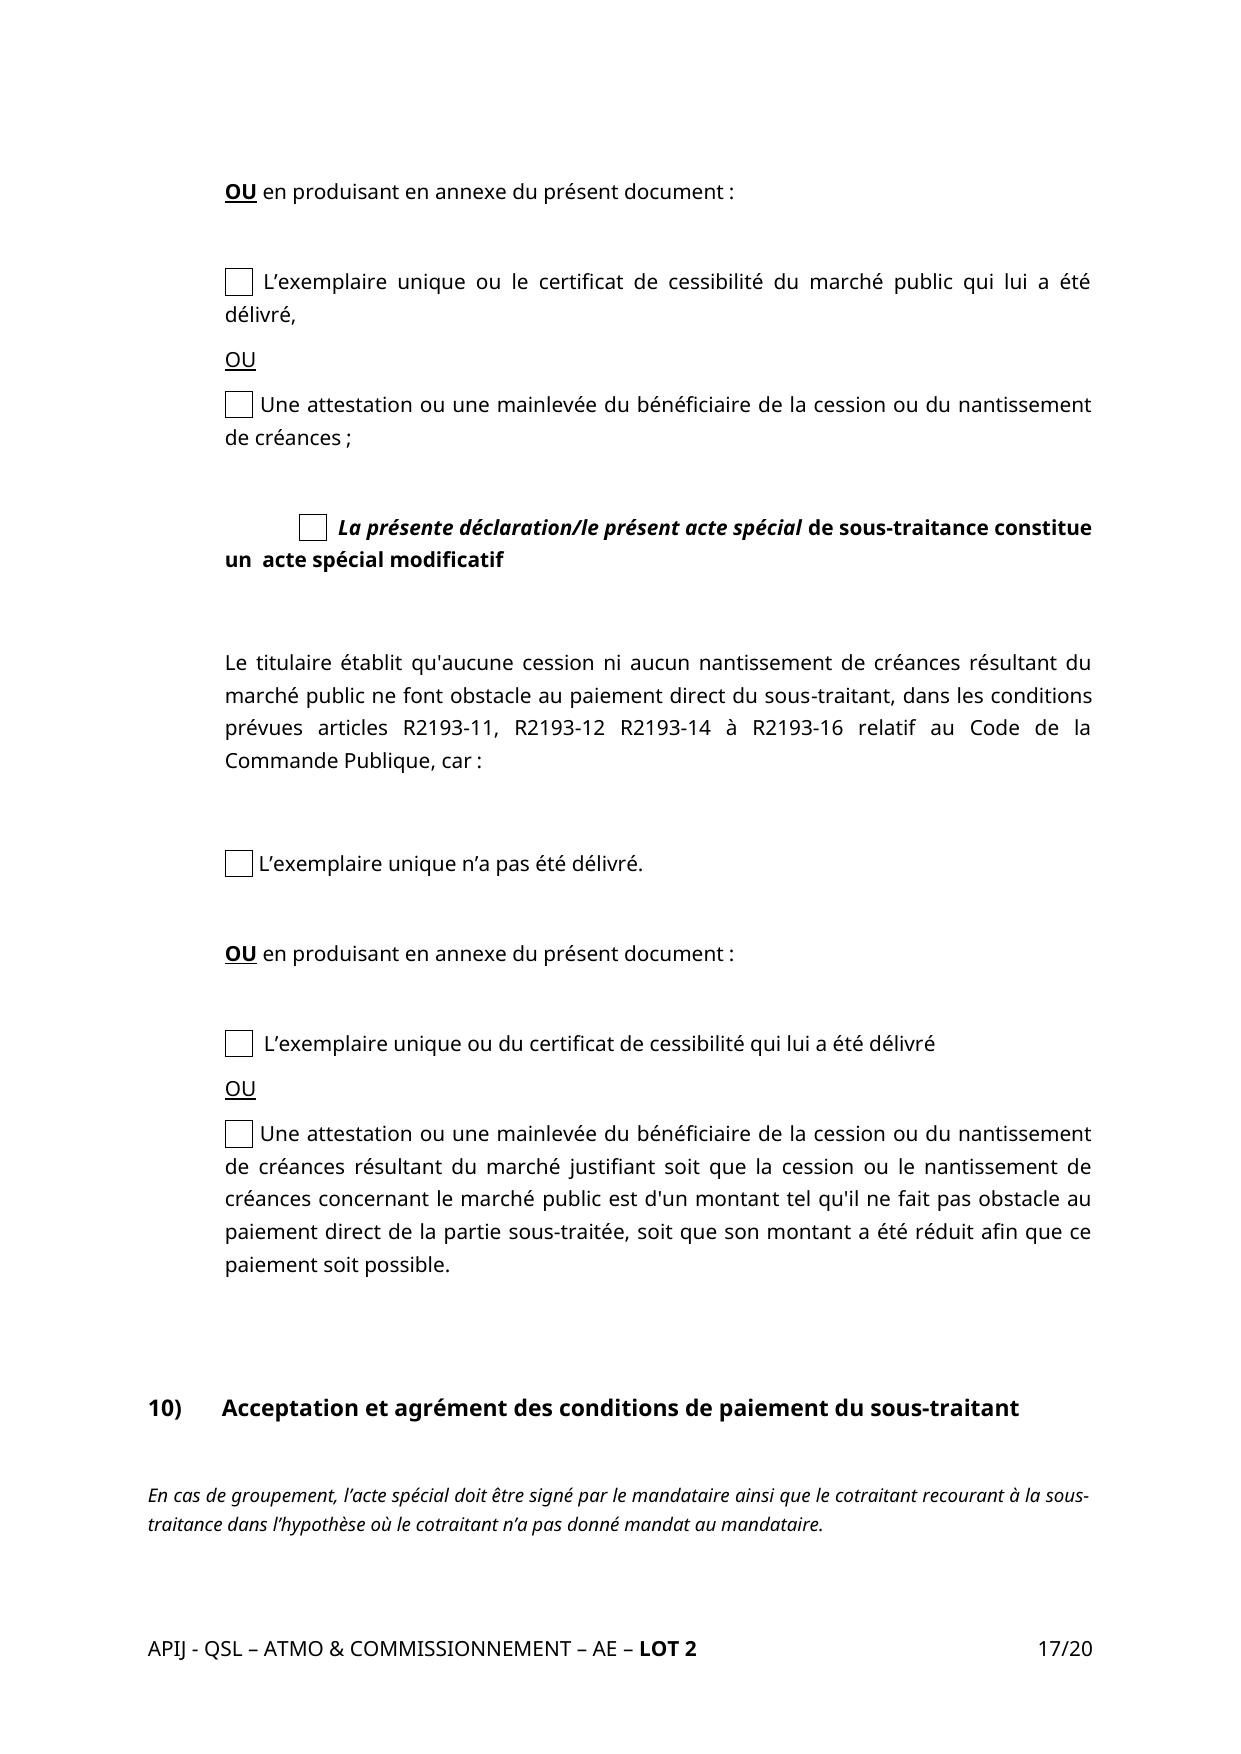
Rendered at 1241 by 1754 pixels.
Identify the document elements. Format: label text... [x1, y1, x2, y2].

text Une attestation ou une mainlevée du bénéficiaire de la cession ou du nantissement de créances résultant du marché justifiant soit que la cession ou le nantissement de créances concernant le marché public est d'un montant tel qu'il ne fait pas obstacle au paiement direct de la partie sous-traitée, soit que son montant a été réduit afin que ce paiement soit possible. [224, 1119, 1093, 1278]
text OU [224, 345, 1093, 373]
text Une attestation ou une mainlevée du bénéficiaire de la cession ou du nantissement de créances ; [224, 390, 1093, 451]
text OU [224, 1074, 1093, 1103]
text L’exemplaire unique ou le certificat de cessibilité du marché public qui lui a été délivré, [224, 267, 1093, 328]
text L’exemplaire unique n’a pas été délivré. [224, 849, 1093, 877]
text L’exemplaire unique ou du certificat de cessibilité qui lui a été délivré [224, 1029, 1093, 1058]
list En cas de groupement, l’acte spécial doit être signé par le mandataire ainsi que le cotraitant recourant à la sous-traitance dans l’hypothèse où le cotraitant n’a pas donné mandat au mandataire. [148, 1482, 1093, 1537]
text Le titulaire établit qu'aucune cession ni aucun nantissement de créances résultant du marché public ne font obstacle au paiement direct du sous-traitant, dans les conditions prévues articles R2193-11, R2193-12 R2193-14 à R2193-16 relatif au Code de la Commande Publique, car : [224, 648, 1093, 774]
list Acceptation et agrément des conditions de paiement du sous-traitant [148, 1392, 1093, 1423]
text OU en produisant en annexe du présent document : [224, 939, 1093, 967]
text OU en produisant en annexe du présent document : [224, 177, 1093, 206]
text La présente déclaration/le présent acte spécial de sous-traitance constitue un acte spécial modificatif [224, 513, 1093, 574]
